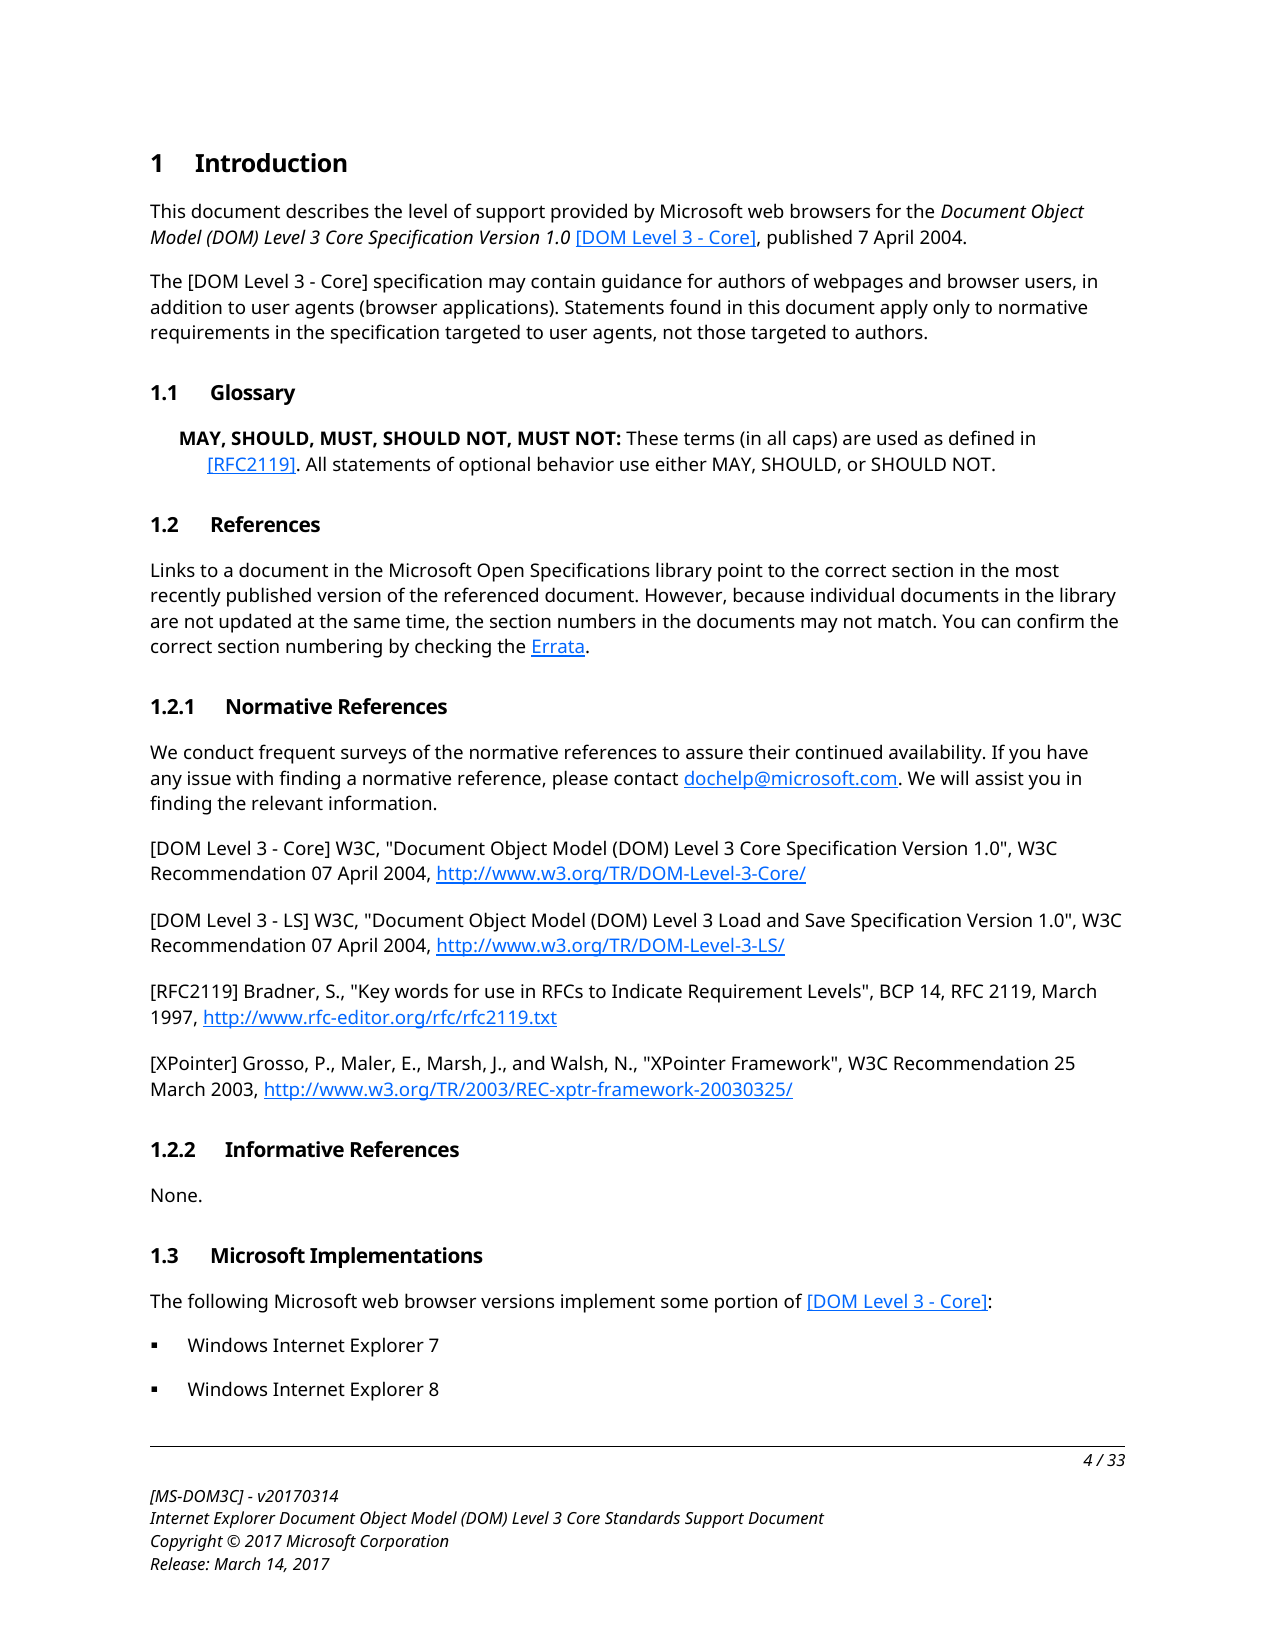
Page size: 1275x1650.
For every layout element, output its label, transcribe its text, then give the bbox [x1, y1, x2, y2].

text We conduct frequent surveys of the normative references to assure their continued availability. If you have any issue with finding a normative reference, please contact dochelp@microsoft.com. We will assist you in finding the relevant information. [150, 740, 1125, 816]
list Windows Internet Explorer 8 [150, 1377, 1125, 1402]
subtitle Introduction [150, 146, 1125, 180]
text Links to a document in the Microsoft Open Specifications library point to the correct section in the most recently published version of the referenced document. However, because individual documents in the library are not updated at the same time, the section numbers in the documents may not match. You can confirm the correct section numbering by checking the Errata. [150, 557, 1125, 659]
text This document describes the level of support provided by Microsoft web browsers for the Document Object Model (DOM) Level 3 Core Specification Version 1.0 [DOM Level 3 - Core], published 7 April 2004. [150, 199, 1125, 250]
subtitle Glossary [150, 378, 1125, 407]
text None. [150, 1182, 1125, 1208]
subtitle Informative References [150, 1135, 1125, 1163]
text [DOM Level 3 - LS] W3C, "Document Object Model (DOM) Level 3 Load and Save Specification Version 1.0", W3C Recommendation 07 April 2004, http://www.w3.org/TR/DOM-Level-3-LS/ [150, 907, 1125, 958]
text MAY, SHOULD, MUST, SHOULD NOT, MUST NOT: These terms (in all caps) are used as defined in [RFC2119]. All statements of optional behavior use either MAY, SHOULD, or SHOULD NOT. [178, 426, 1125, 477]
list Windows Internet Explorer 7 [150, 1332, 1125, 1358]
text The [DOM Level 3 - Core] specification may contain guidance for authors of webpages and browser users, in addition to user agents (browser applications). Statements found in this document apply only to normative requirements in the specification targeted to user agents, not those targeted to authors. [150, 268, 1125, 345]
text The following Microsoft web browser versions implement some portion of [DOM Level 3 - Core]: [150, 1288, 1125, 1314]
text [RFC2119] Bradner, S., "Key words for use in RFCs to Indicate Requirement Levels", BCP 14, RFC 2119, March 1997, http://www.rfc-editor.org/rfc/rfc2119.txt [150, 979, 1125, 1030]
subtitle Normative References [150, 692, 1125, 721]
text [DOM Level 3 - Core] W3C, "Document Object Model (DOM) Level 3 Core Specification Version 1.0", W3C Recommendation 07 April 2004, http://www.w3.org/TR/DOM-Level-3-Core/ [150, 835, 1125, 886]
text [XPointer] Grosso, P., Maler, E., Marsh, J., and Walsh, N., "XPointer Framework", W3C Recommendation 25 March 2003, http://www.w3.org/TR/2003/REC-xptr-framework-20030325/ [150, 1051, 1125, 1102]
subtitle References [150, 510, 1125, 538]
subtitle Microsoft Implementations [150, 1241, 1125, 1269]
